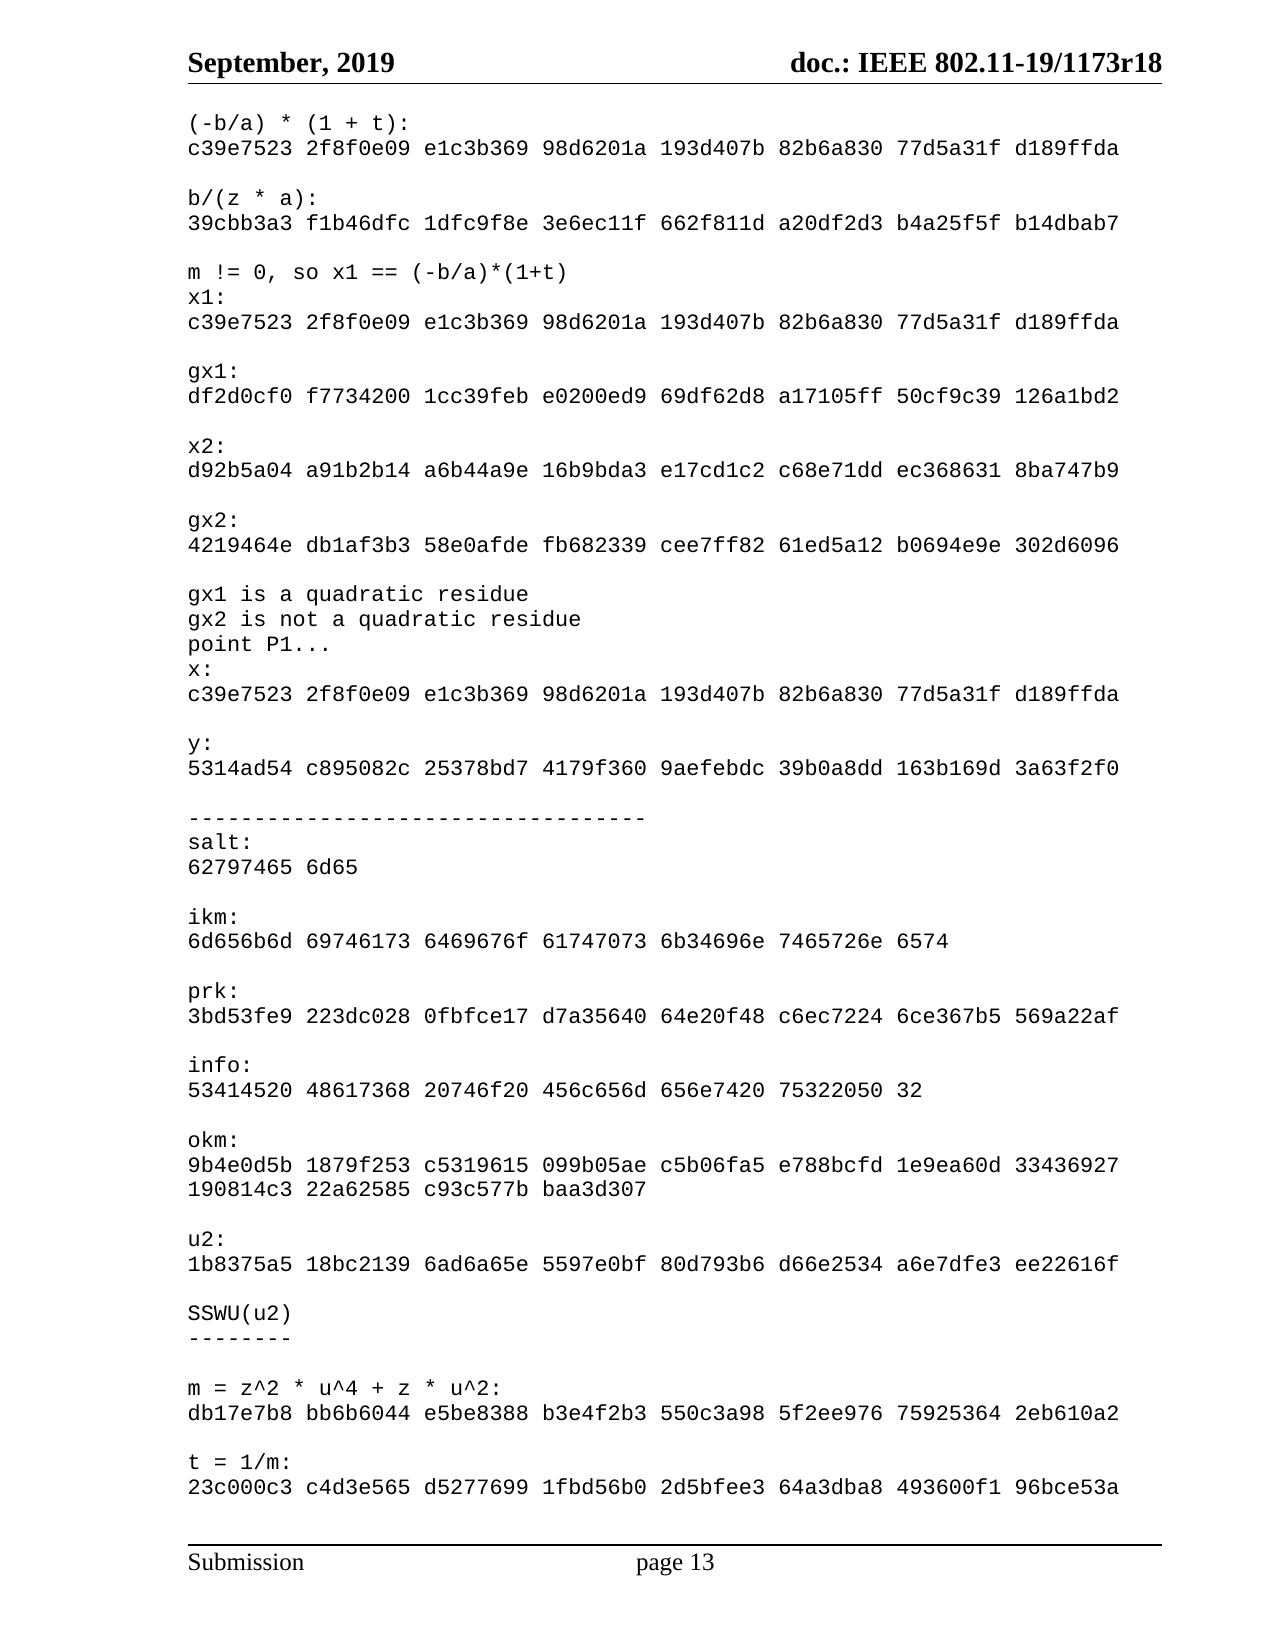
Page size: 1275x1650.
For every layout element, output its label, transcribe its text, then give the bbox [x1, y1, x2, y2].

text m != 0, so x1 == (-b/a)*(1+t) [187, 261, 1162, 286]
text 39cbb3a3 f1b46dfc 1dfc9f8e 3e6ec11f 662f811d a20df2d3 b4a25f5f b14dbab7 [187, 212, 1162, 236]
text 190814c3 22a62585 c93c577b baa3d307 [187, 1178, 1162, 1203]
text gx1 is a quadratic residue [187, 583, 1162, 608]
text x2: [187, 435, 1162, 459]
text (-b/a) * (1 + t): [187, 112, 1162, 137]
text x1: [187, 286, 1162, 311]
text salt: [187, 831, 1162, 856]
text info: [187, 1054, 1162, 1079]
text d92b5a04 a91b2b14 a6b44a9e 16b9bda3 e17cd1c2 c68e71dd ec368631 8ba747b9 [187, 459, 1162, 484]
text okm: [187, 1129, 1162, 1154]
text ----------------------------------- [187, 807, 1162, 831]
text c39e7523 2f8f0e09 e1c3b369 98d6201a 193d407b 82b6a830 77d5a31f d189ffda [187, 311, 1162, 336]
text 23c000c3 c4d3e565 d5277699 1fbd56b0 2d5bfee3 64a3dba8 493600f1 96bce53a [187, 1476, 1162, 1501]
text 4219464e db1af3b3 58e0afde fb682339 cee7ff82 61ed5a12 b0694e9e 302d6096 [187, 534, 1162, 559]
text 9b4e0d5b 1879f253 c5319615 099b05ae c5b06fa5 e788bcfd 1e9ea60d 33436927 [187, 1154, 1162, 1178]
text prk: [187, 980, 1162, 1005]
text ikm: [187, 906, 1162, 931]
text m = z^2 * u^4 + z * u^2: [187, 1377, 1162, 1402]
text x: [187, 658, 1162, 683]
text 6d656b6d 69746173 6469676f 61747073 6b34696e 7465726e 6574 [187, 931, 1162, 955]
text db17e7b8 bb6b6044 e5be8388 b3e4f2b3 550c3a98 5f2ee976 75925364 2eb610a2 [187, 1402, 1162, 1426]
text -------- [187, 1327, 1162, 1352]
text 53414520 48617368 20746f20 456c656d 656e7420 75322050 32 [187, 1079, 1162, 1104]
text 62797465 6d65 [187, 856, 1162, 881]
text u2: [187, 1228, 1162, 1253]
text 1b8375a5 18bc2139 6ad6a65e 5597e0bf 80d793b6 d66e2534 a6e7dfe3 ee22616f [187, 1253, 1162, 1278]
text 5314ad54 c895082c 25378bd7 4179f360 9aefebdc 39b0a8dd 163b169d 3a63f2f0 [187, 757, 1162, 782]
text t = 1/m: [187, 1451, 1162, 1476]
text b/(z * a): [187, 187, 1162, 212]
text SSWU(u2) [187, 1302, 1162, 1327]
text c39e7523 2f8f0e09 e1c3b369 98d6201a 193d407b 82b6a830 77d5a31f d189ffda [187, 683, 1162, 707]
text y: [187, 732, 1162, 757]
text c39e7523 2f8f0e09 e1c3b369 98d6201a 193d407b 82b6a830 77d5a31f d189ffda [187, 137, 1162, 162]
text gx1: [187, 360, 1162, 385]
text 3bd53fe9 223dc028 0fbfce17 d7a35640 64e20f48 c6ec7224 6ce367b5 569a22af [187, 1005, 1162, 1030]
text gx2: [187, 509, 1162, 534]
text gx2 is not a quadratic residue [187, 608, 1162, 633]
text df2d0cf0 f7734200 1cc39feb e0200ed9 69df62d8 a17105ff 50cf9c39 126a1bd2 [187, 385, 1162, 410]
text point P1... [187, 633, 1162, 658]
